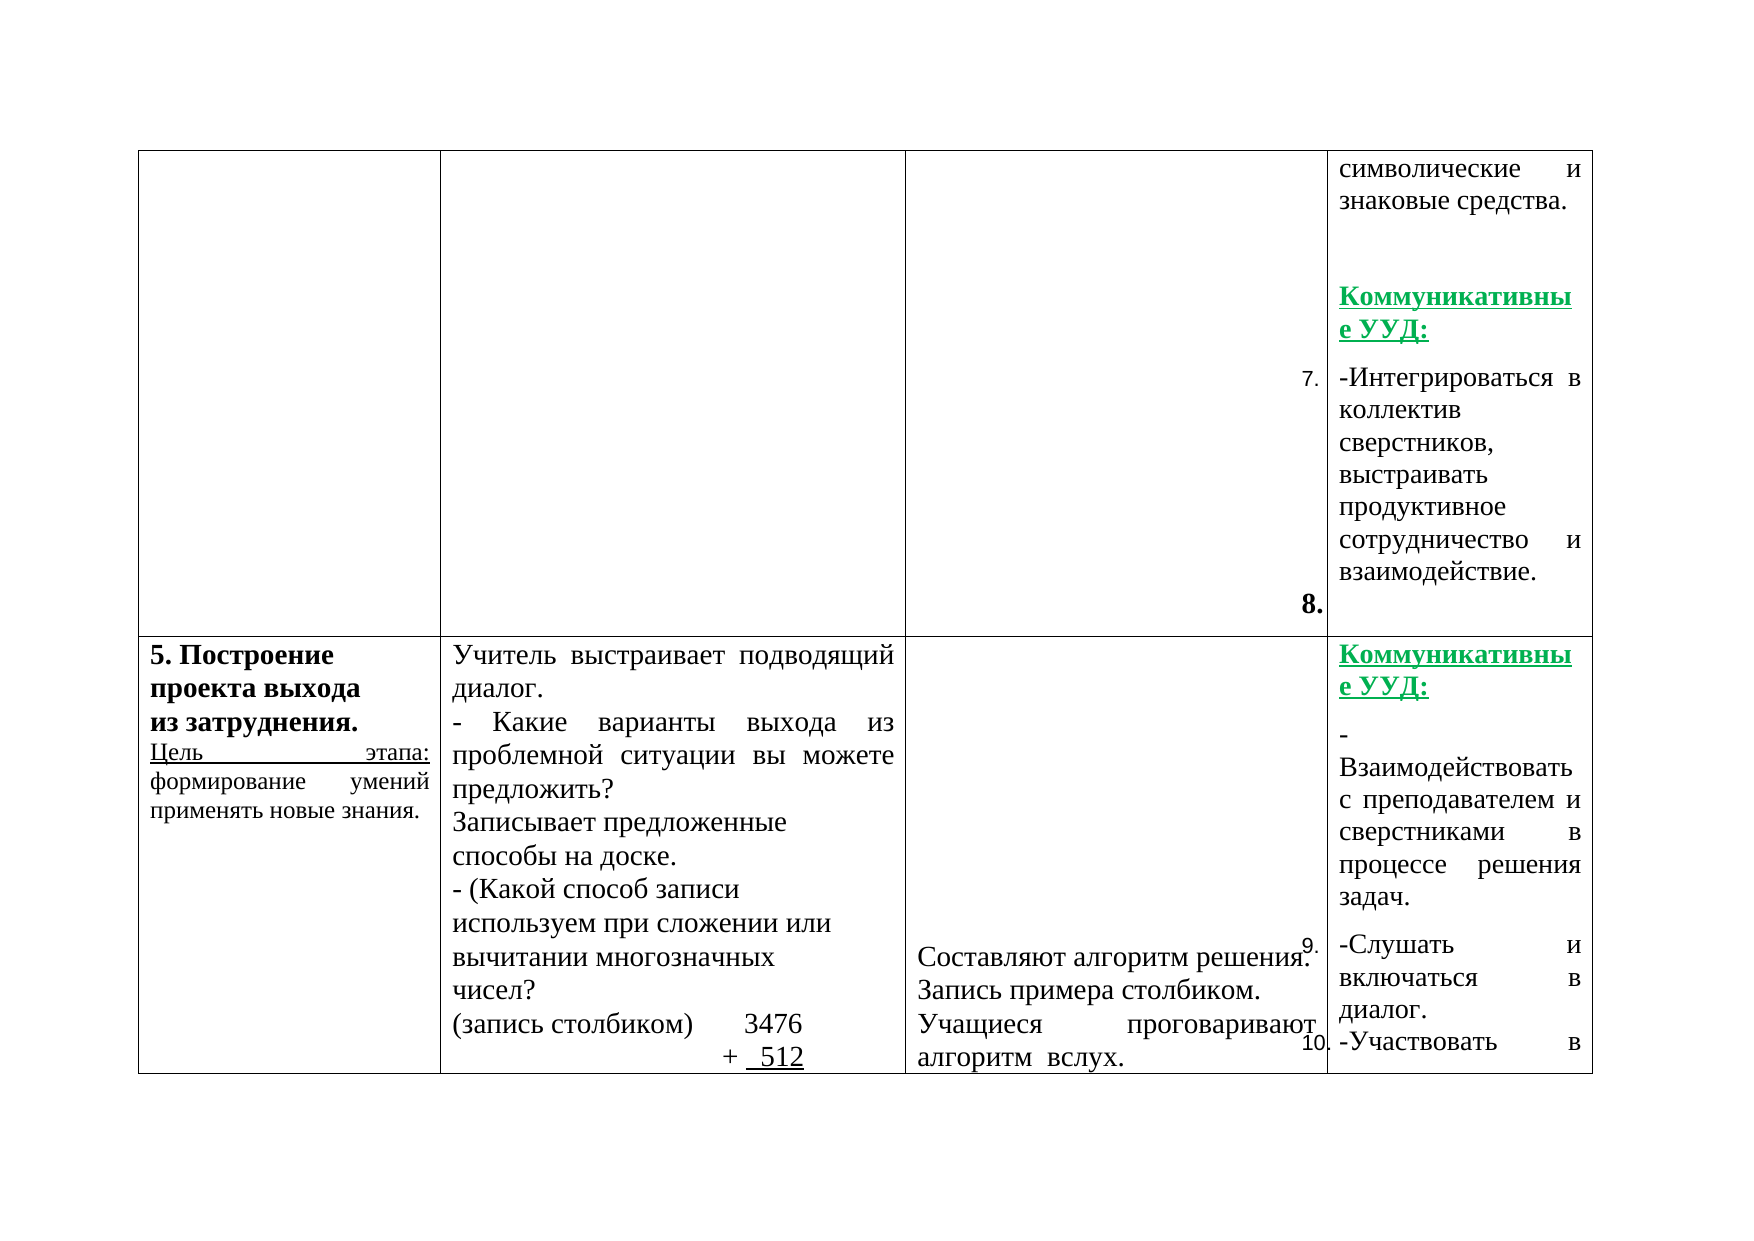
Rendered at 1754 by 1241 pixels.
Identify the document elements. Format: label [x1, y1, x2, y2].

table_cell [906, 637, 1327, 1073]
table_cell [139, 637, 440, 1073]
table_cell [441, 151, 905, 636]
table_cell [1328, 151, 1592, 636]
table_cell [1328, 637, 1592, 1073]
table_cell [906, 151, 1327, 636]
table_cell [139, 151, 440, 636]
table_cell [441, 637, 905, 1073]
